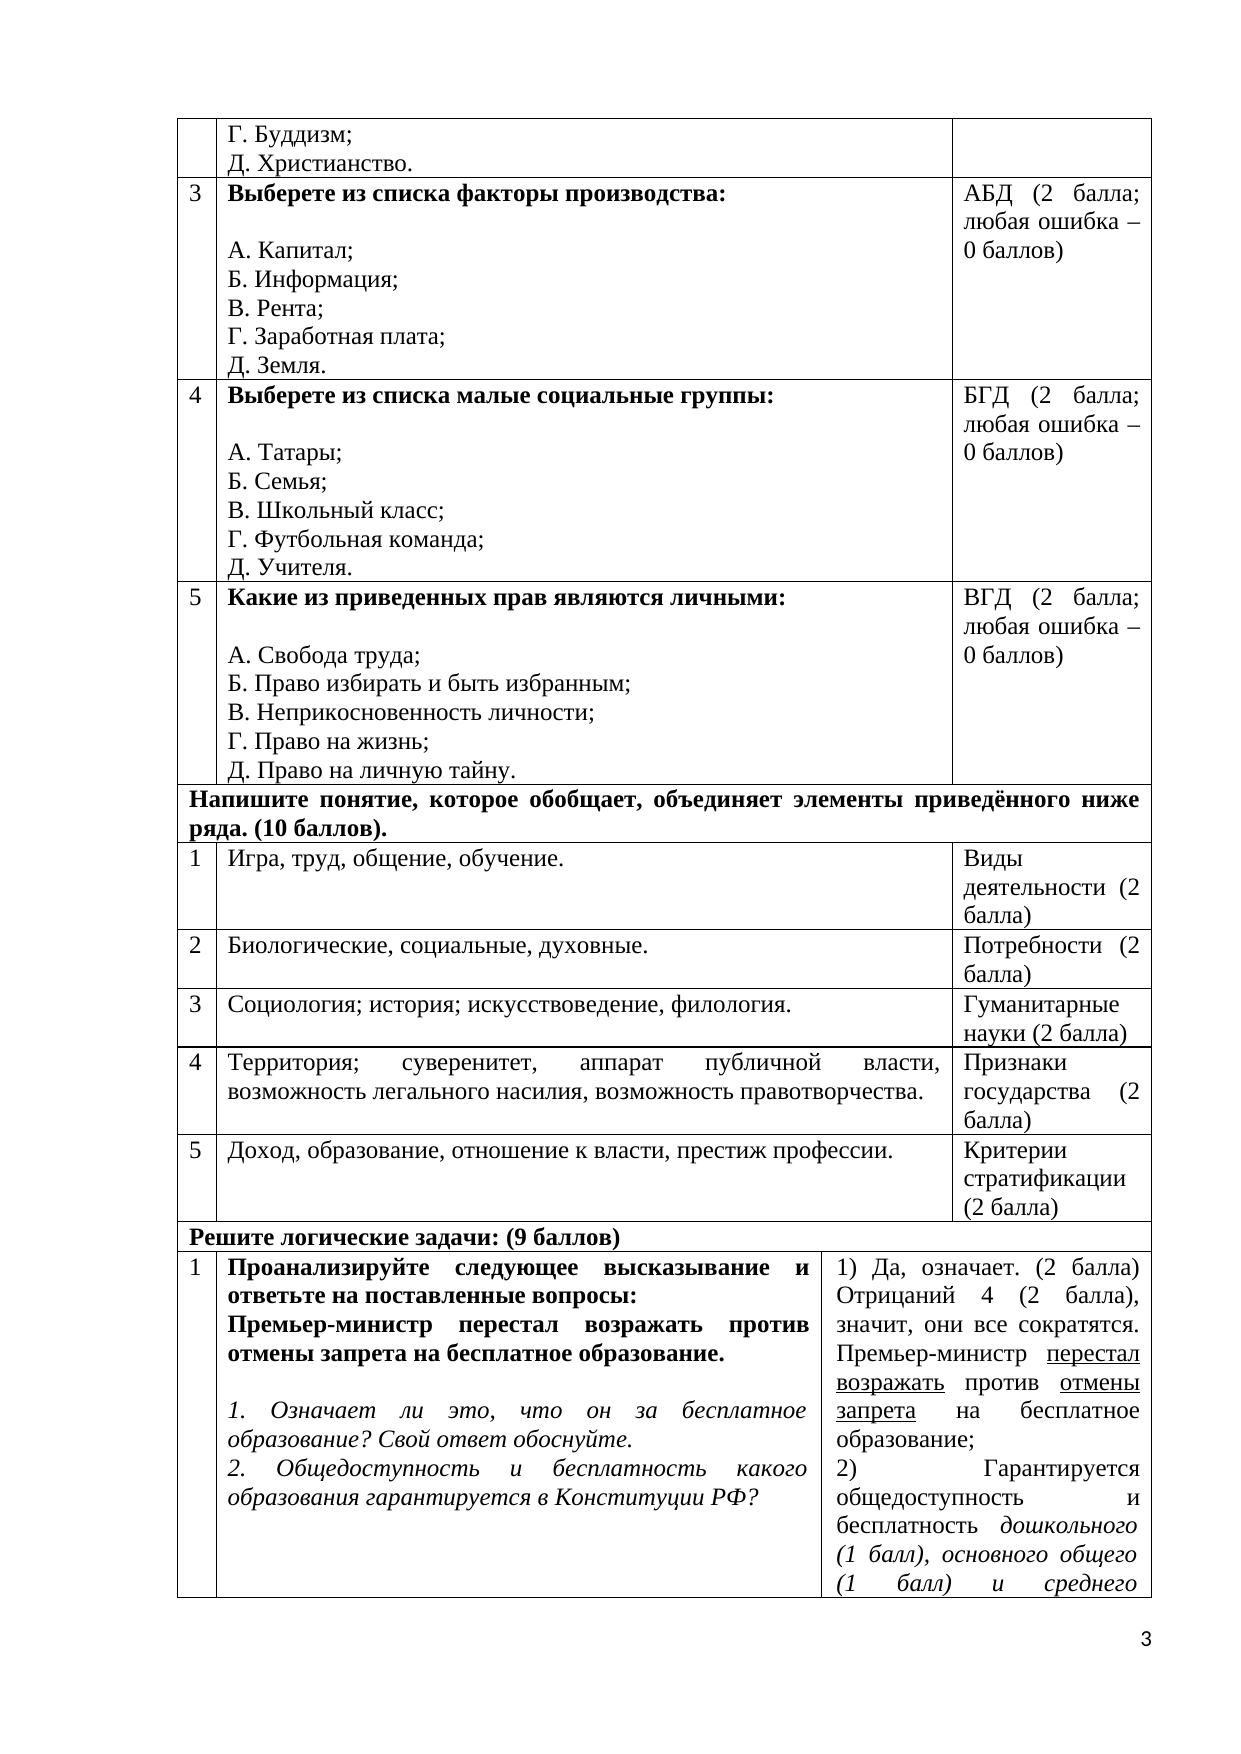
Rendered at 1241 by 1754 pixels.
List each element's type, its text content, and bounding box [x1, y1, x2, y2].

table_cell Территория; суверенитет, аппарат публичной власти, возможность легального насилия, возможность правотворчества. [217, 1048, 952, 1134]
table_cell 2 [178, 119, 216, 177]
table_cell Социология; история; искусствоведение, филология. [217, 989, 952, 1046]
table_cell 1 [178, 1252, 216, 1597]
table_cell Доход, образование, отношение к власти, престиж профессии. [217, 1135, 952, 1221]
table_cell 1 [178, 843, 216, 929]
table_cell Потребности (2 балла) [953, 930, 1151, 988]
table_cell Виды деятельности (2 балла) [953, 843, 1151, 929]
table_cell Признаки государства (2 балла) [953, 1048, 1151, 1134]
table_cell Какие из приведенных прав являются личными: А. Свобода труда; Б. Право избирать и быть избранным; В. Неприкосновенность личности; Г. Право на жизнь; Д. Право на личную тайну. [217, 582, 952, 783]
table_cell 3 [178, 989, 216, 1046]
table_cell Гуманитарные науки (2 балла) [953, 989, 1151, 1046]
table_cell Решите логические задачи: (9 баллов) [178, 1222, 1151, 1251]
table_cell 2 [178, 930, 216, 988]
table_cell Биологические, социальные, духовные. [217, 930, 952, 988]
table_cell 3 [178, 178, 216, 379]
table_cell Выберете из списка факторы производства: А. Капитал; Б. Информация; В. Рента; Г. Заработная плата; Д. Земля. [217, 178, 952, 379]
table_cell 5 [178, 582, 216, 783]
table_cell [217, 119, 952, 177]
table_cell АБД (2 балла; любая ошибка – 0 баллов) [953, 178, 1151, 379]
table_cell ВГД (2 балла; любая ошибка – 0 баллов) [953, 582, 1151, 783]
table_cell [822, 1252, 1151, 1597]
table_cell БГД (2 балла; любая ошибка – 0 баллов) [953, 380, 1151, 581]
table_cell 4 [178, 1048, 216, 1134]
table_cell Напишите понятие, которое обобщает, объединяет элементы приведённого ниже ряда. (10 баллов). [178, 785, 1151, 842]
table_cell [217, 1252, 821, 1597]
table_cell 5 [178, 1135, 216, 1221]
table_cell Игра, труд, общение, обучение. [217, 843, 952, 929]
table_cell Выберете из списка малые социальные группы: А. Татары; Б. Семья; В. Школьный класс; Г. Футбольная команда; Д. Учителя. [217, 380, 952, 581]
table_cell Критерии стратификации (2 балла) [953, 1135, 1151, 1221]
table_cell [953, 119, 1151, 177]
table_cell 4 [178, 380, 216, 581]
